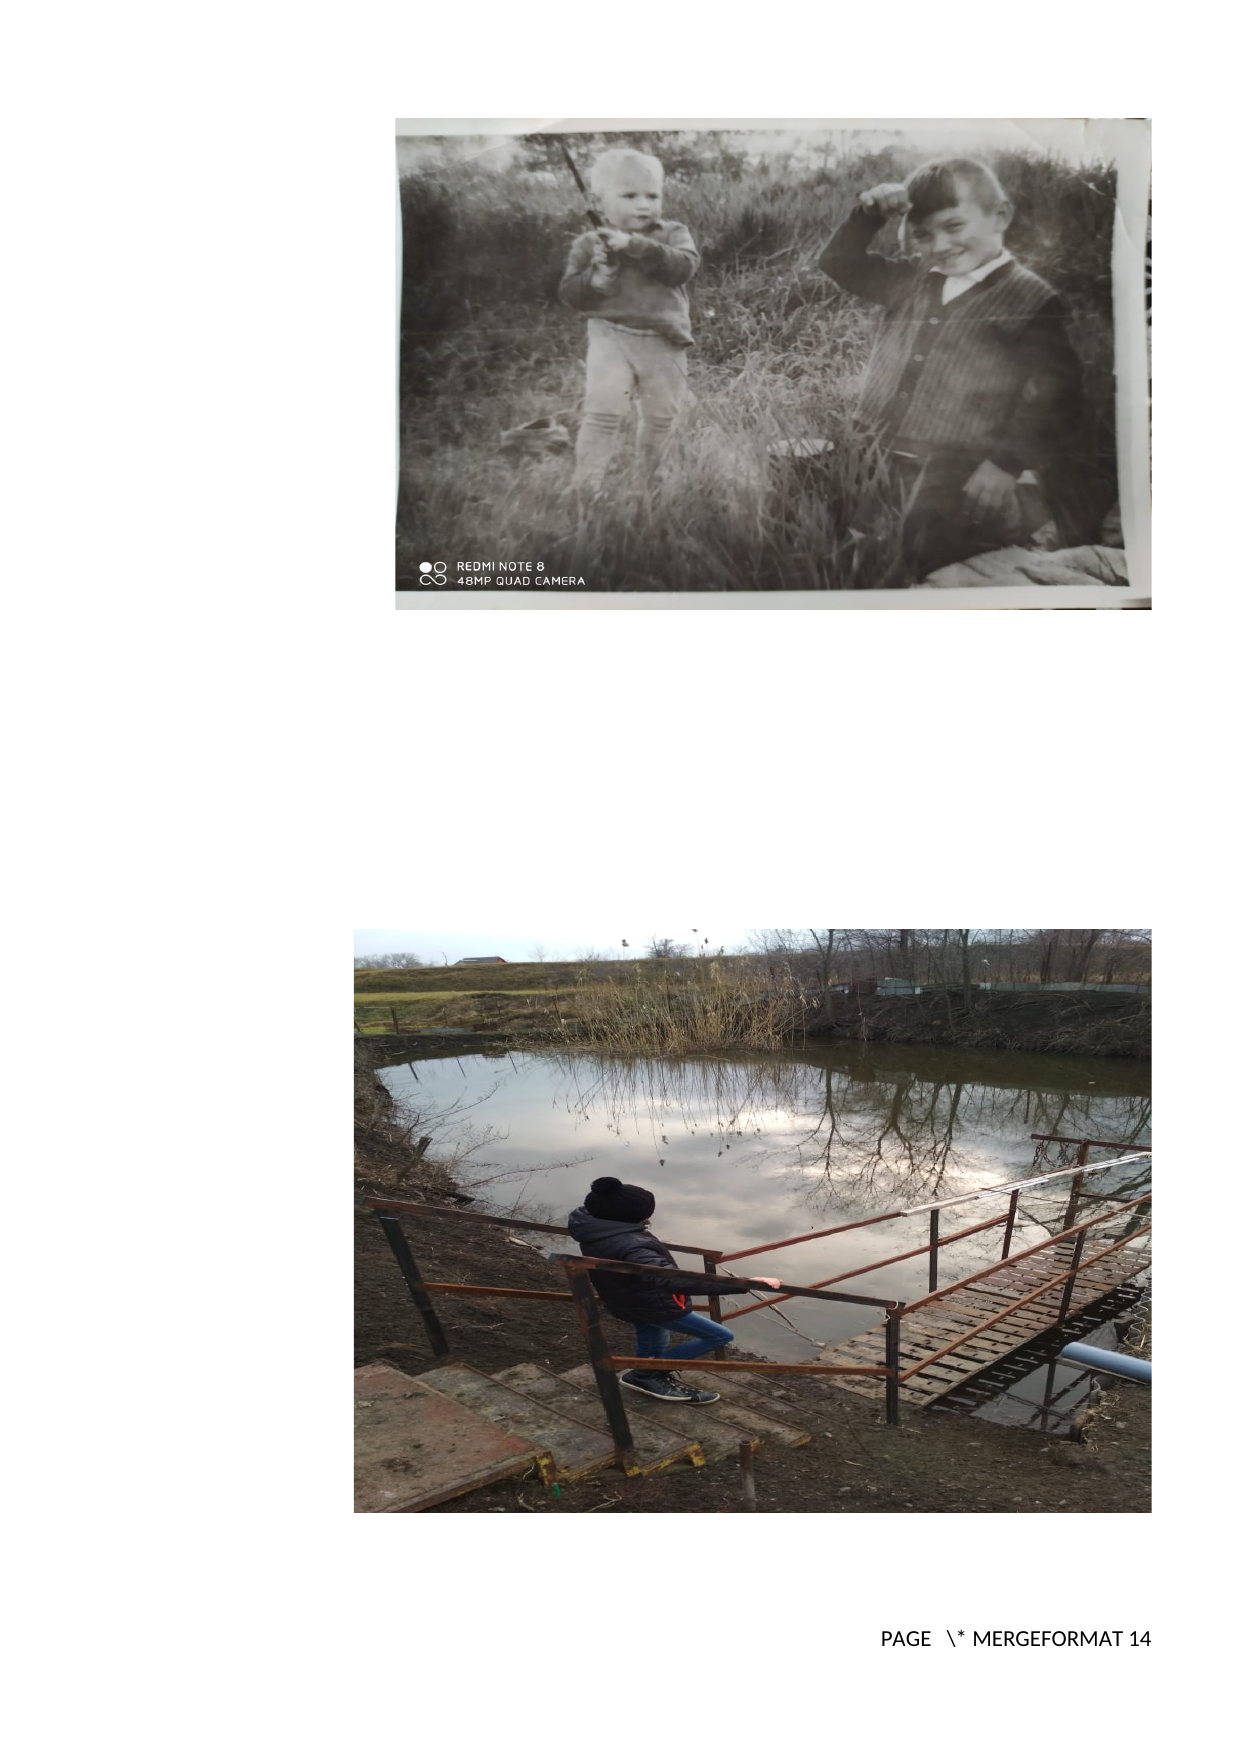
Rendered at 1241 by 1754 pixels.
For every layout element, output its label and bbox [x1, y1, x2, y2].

picture [395, 118, 1152, 610]
picture [353, 929, 1152, 1513]
